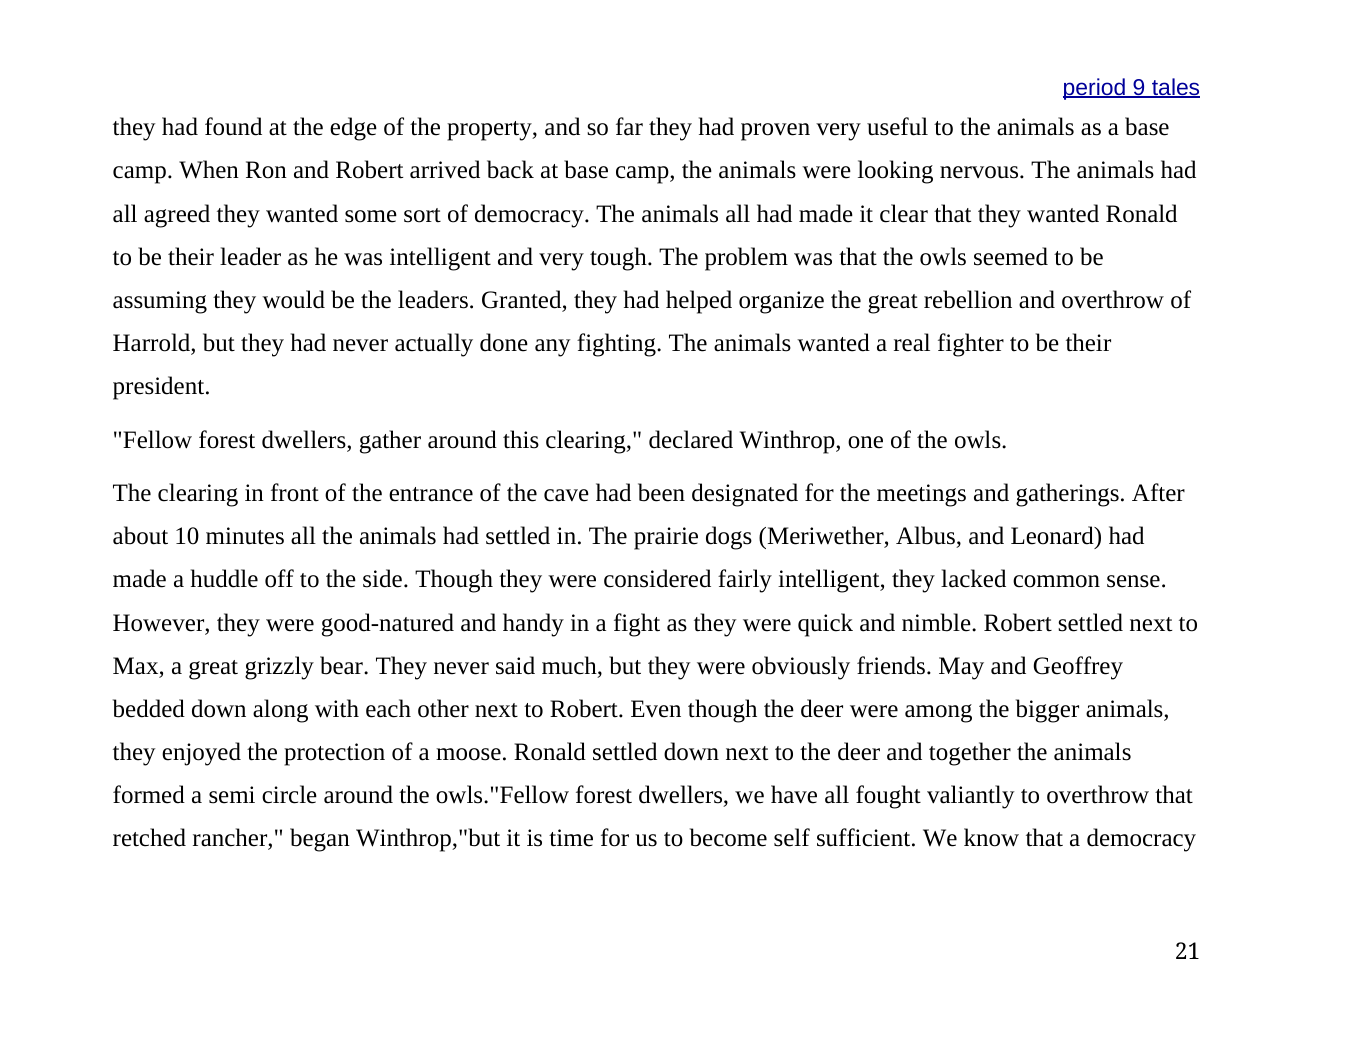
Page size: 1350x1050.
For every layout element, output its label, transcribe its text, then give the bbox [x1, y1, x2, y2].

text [112, 112, 1200, 400]
text "Fellow forest dwellers, gather around this clearing," declared Winthrop, one of the owls. [112, 425, 1200, 453]
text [112, 478, 1200, 852]
